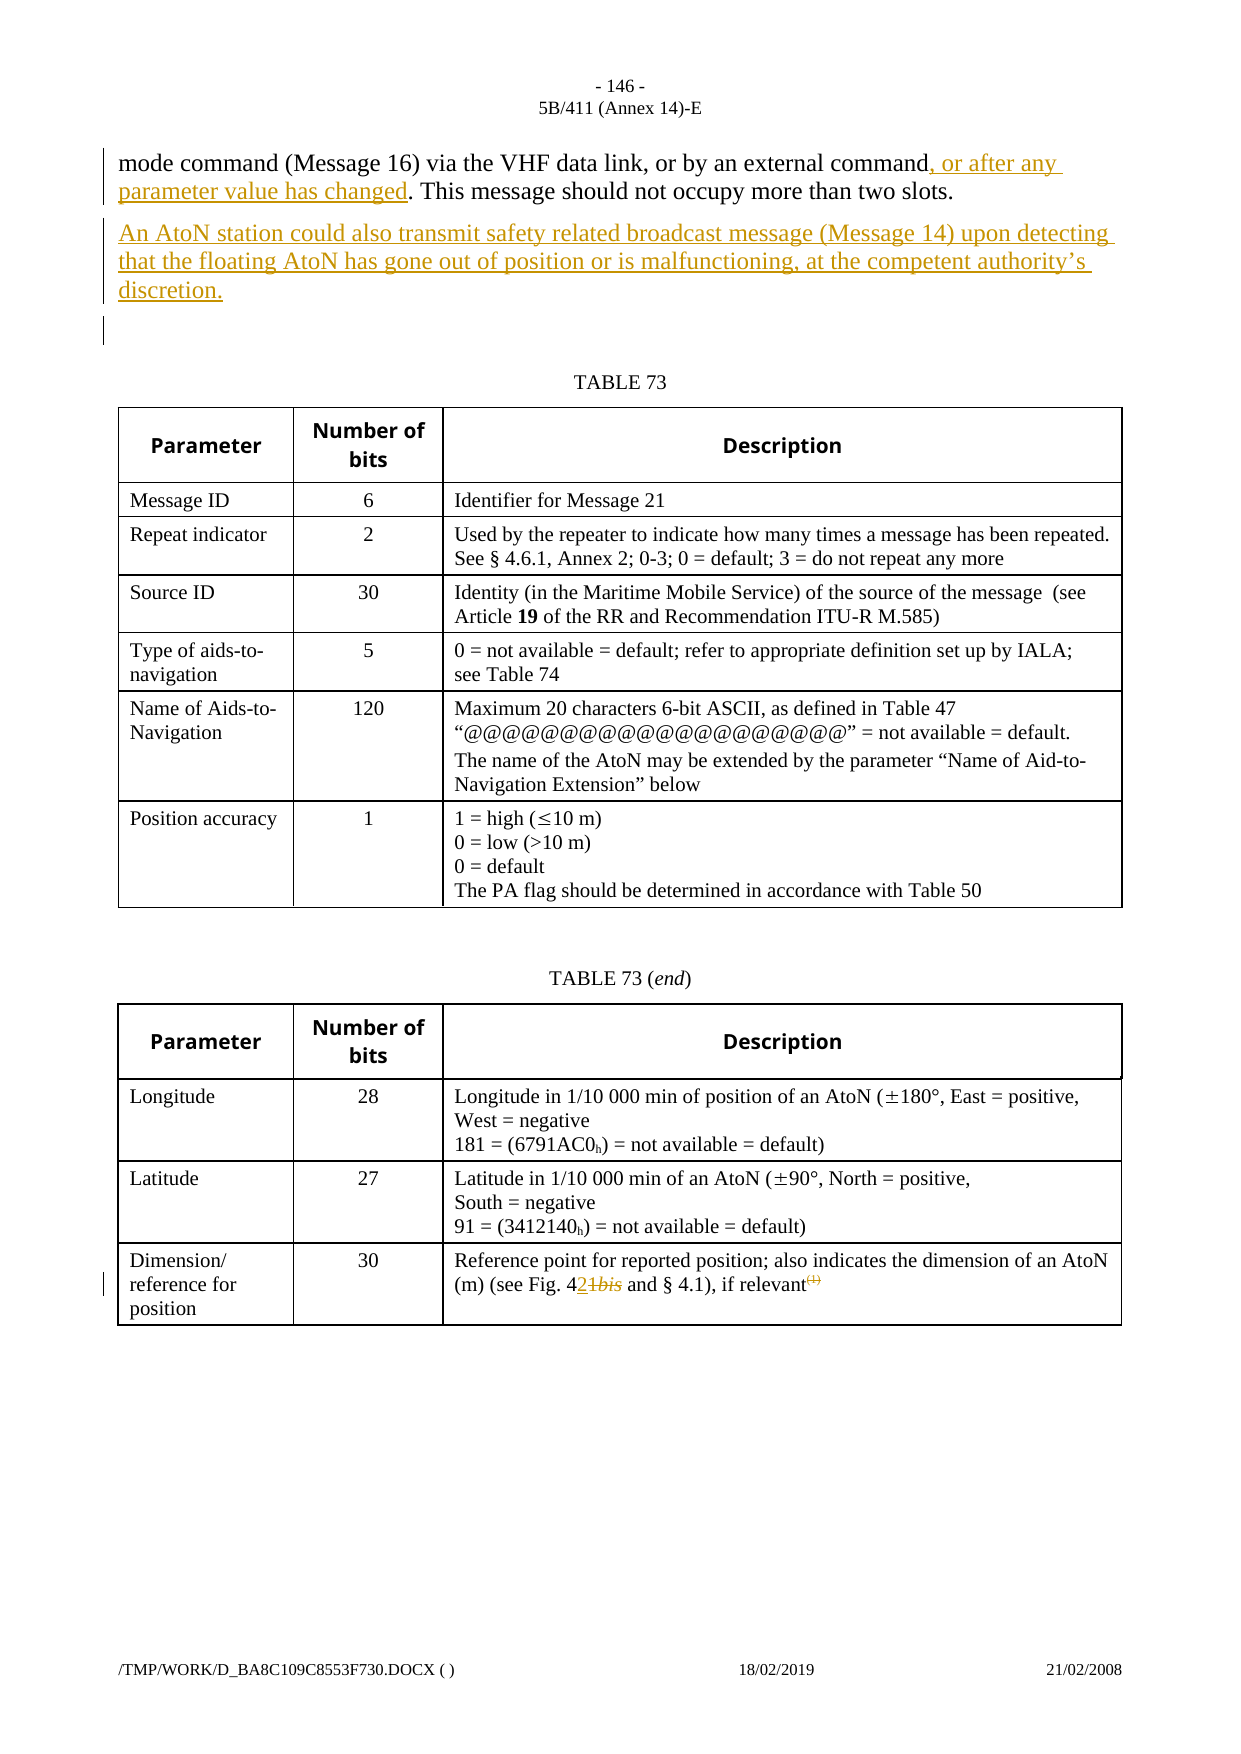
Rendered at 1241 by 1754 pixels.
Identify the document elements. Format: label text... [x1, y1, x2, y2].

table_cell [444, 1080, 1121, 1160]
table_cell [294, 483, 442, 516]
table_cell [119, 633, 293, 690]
text TABLE 73 [118, 370, 1122, 394]
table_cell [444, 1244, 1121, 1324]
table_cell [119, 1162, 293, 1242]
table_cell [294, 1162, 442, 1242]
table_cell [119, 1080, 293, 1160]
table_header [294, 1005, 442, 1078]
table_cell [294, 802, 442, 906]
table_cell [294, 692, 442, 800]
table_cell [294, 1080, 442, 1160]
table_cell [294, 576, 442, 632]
text TABLE 73 (end) [118, 966, 1122, 990]
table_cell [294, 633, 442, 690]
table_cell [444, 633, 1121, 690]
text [118, 148, 1122, 205]
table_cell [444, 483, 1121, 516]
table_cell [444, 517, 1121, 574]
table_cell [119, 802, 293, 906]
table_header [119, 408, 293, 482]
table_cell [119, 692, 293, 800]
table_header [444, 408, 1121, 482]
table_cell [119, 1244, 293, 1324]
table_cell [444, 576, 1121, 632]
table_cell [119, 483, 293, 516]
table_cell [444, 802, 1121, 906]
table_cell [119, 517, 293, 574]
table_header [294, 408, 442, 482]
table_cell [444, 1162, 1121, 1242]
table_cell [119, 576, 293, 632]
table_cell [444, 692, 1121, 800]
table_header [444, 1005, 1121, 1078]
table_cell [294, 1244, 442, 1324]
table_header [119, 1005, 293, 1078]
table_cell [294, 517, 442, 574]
